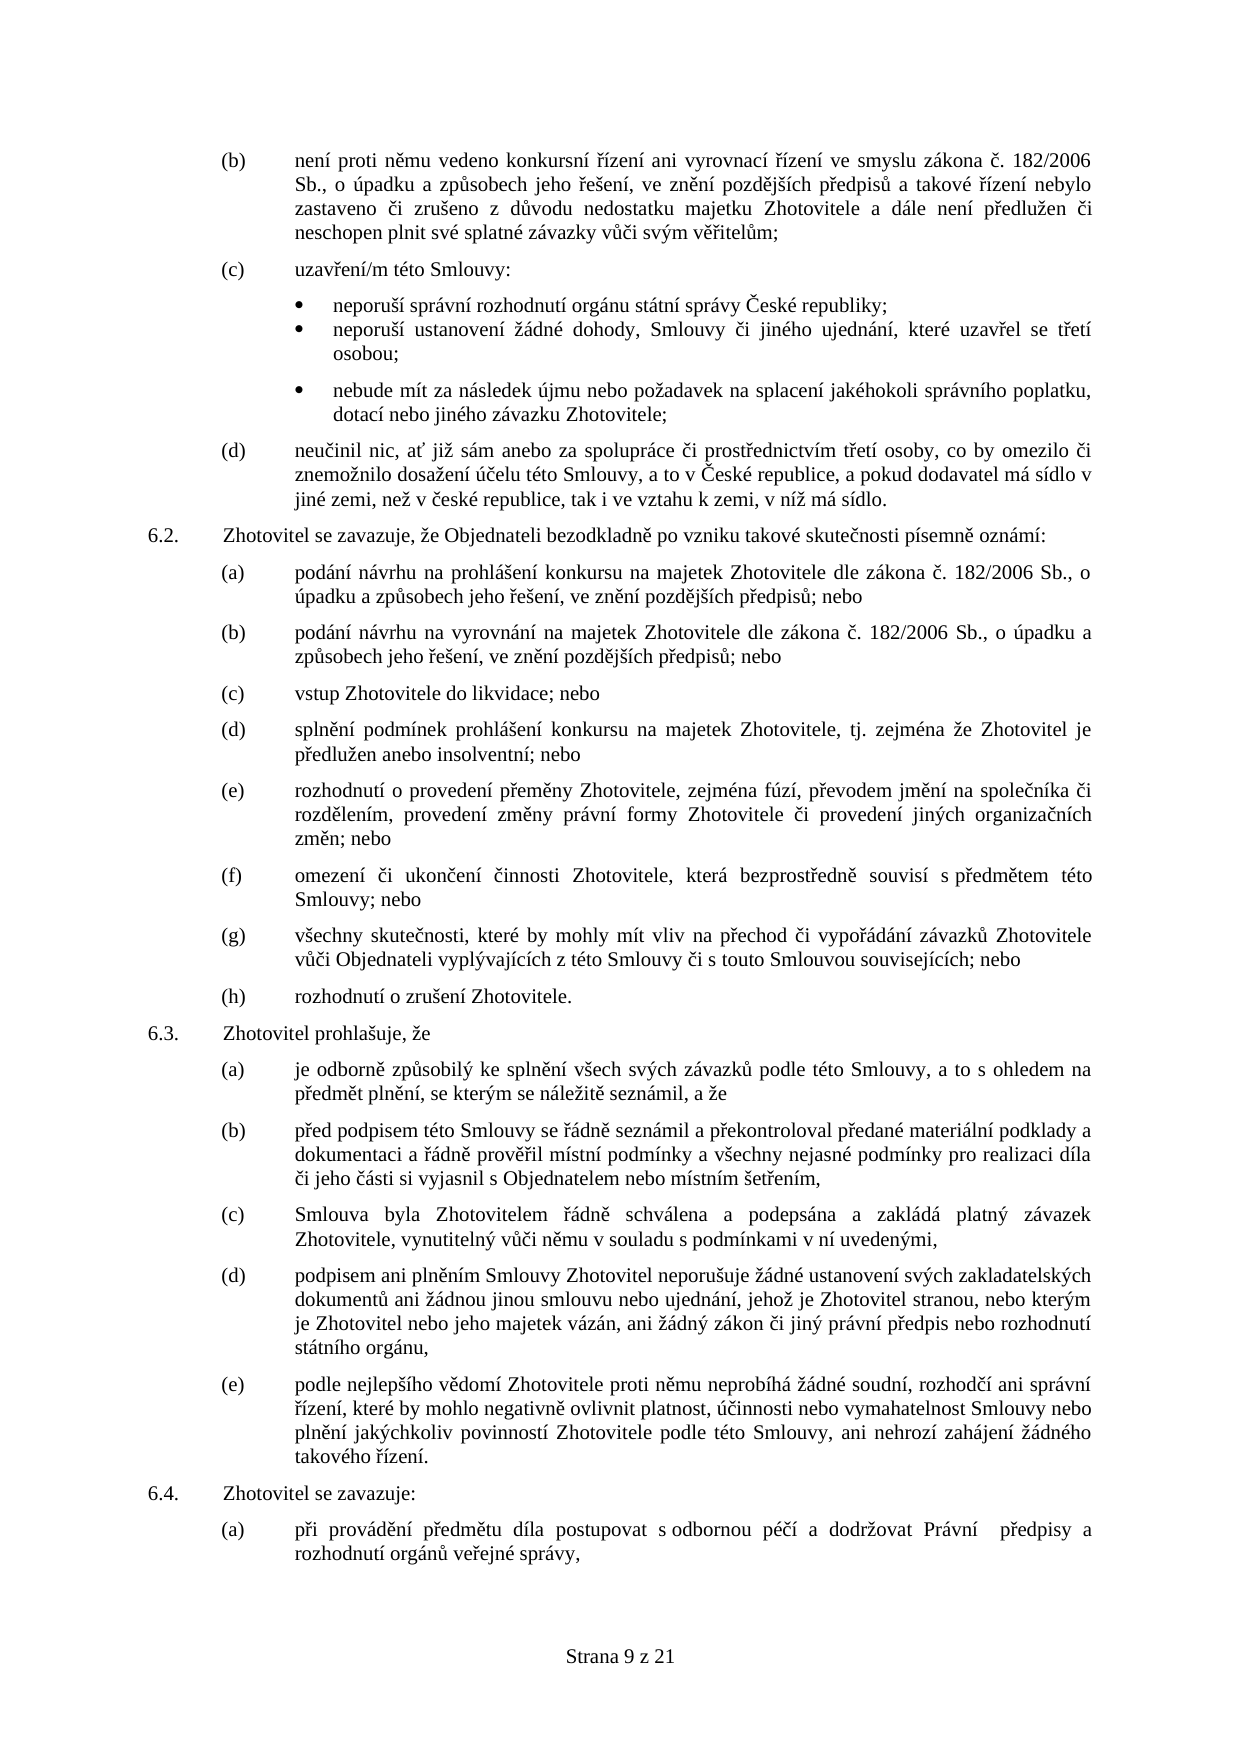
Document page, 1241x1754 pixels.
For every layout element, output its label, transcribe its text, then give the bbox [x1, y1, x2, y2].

text (f) omezení či ukončení činnosti Zhotovitele, která bezprostředně souvisí s předmětem této Smlouvy; nebo [221, 863, 1092, 911]
text (c) vstup Zhotovitele do likvidace; nebo [221, 681, 1092, 705]
text (a) je odborně způsobilý ke splnění všech svých závazků podle této Smlouvy, a to s ohledem na předmět plnění, se kterým se náležitě seznámil, a že [221, 1057, 1092, 1105]
text (g) všechny skutečnosti, které by mohly mít vliv na přechod či vypořádání závazků Zhotovitele vůči Objednateli vyplývajících z této Smlouvy či s touto Smlouvou souvisejících; nebo [221, 923, 1092, 971]
text (a) podání návrhu na prohlášení konkursu na majetek Zhotovitele dle zákona č. 182/2006 Sb., o úpadku a způsobech jeho řešení, ve znění pozdějších předpisů; nebo [221, 559, 1092, 608]
text (a) při provádění předmětu díla postupovat s odbornou péčí a dodržovat Právní předpisy a rozhodnutí orgánů veřejné správy, [221, 1517, 1092, 1565]
text (c) Smlouva byla Zhotovitelem řádně schválena a podepsána a zakládá platný závazek Zhotovitele, vynutitelný vůči němu v souladu s podmínkami v ní uvedenými, [221, 1202, 1092, 1251]
text (d) podpisem ani plněním Smlouvy Zhotovitel neporušuje žádné ustanovení svých zakladatelských dokumentů ani žádnou jinou smlouvu nebo ujednání, jehož je Zhotovitel stranou, nebo kterým je Zhotovitel nebo jeho majetek vázán, ani žádný zákon či jiný právní předpis nebo rozhodnutí státního orgánu, [221, 1263, 1092, 1359]
text (e) rozhodnutí o provedení přeměny Zhotovitele, zejména fúzí, převodem jmění na společníka či rozdělením, provedení změny právní formy Zhotovitele či provedení jiných organizačních změn; nebo [221, 778, 1092, 850]
text (c) uzavření/m této Smlouvy: [221, 256, 1092, 281]
list neporuší ustanovení žádné dohody, Smlouvy či jiného ujednání, které uzavřel se třetí osobou; [295, 317, 1092, 365]
text (d) neučinil nic, ať již sám anebo za spolupráce či prostřednictvím třetí osoby, co by omezilo či znemožnilo dosažení účelu této Smlouvy, a to v České republice, a pokud dodavatel má sídlo v jiné zemi, než v české republice, tak i ve vztahu k zemi, v níž má sídlo. [221, 438, 1092, 511]
text 6.4. Zhotovitel se zavazuje: [148, 1481, 1092, 1504]
text (h) rozhodnutí o zrušení Zhotovitele. [221, 984, 1092, 1008]
list nebude mít za následek újmu nebo požadavek na splacení jakéhokoli správního poplatku, dotací nebo jiného závazku Zhotovitele; [295, 378, 1092, 426]
text (b) není proti němu vedeno konkursní řízení ani vyrovnací řízení ve smyslu zákona č. 182/2006 Sb., o úpadku a způsobech jeho řešení, ve znění pozdějších předpisů a takové řízení nebylo zastaveno či zrušeno z důvodu nedostatku majetku Zhotovitele a dále není předlužen či neschopen plnit své splatné závazky vůči svým věřitelům; [221, 148, 1092, 244]
text (b) před podpisem této Smlouvy se řádně seznámil a překontroloval předané materiální podklady a dokumentaci a řádně prověřil místní podmínky a všechny nejasné podmínky pro realizaci díla či jeho části si vyjasnil s Objednatelem nebo místním šetřením, [221, 1118, 1092, 1190]
text 6.3. Zhotovitel prohlašuje, že [148, 1021, 1092, 1044]
text 6.2. Zhotovitel se zavazuje, že Objednateli bezodkladně po vzniku takové skutečnosti písemně oznámí: [148, 523, 1092, 547]
text (d) splnění podmínek prohlášení konkursu na majetek Zhotovitele, tj. zejména že Zhotovitel je předlužen anebo insolventní; nebo [221, 717, 1092, 766]
text (b) podání návrhu na vyrovnání na majetek Zhotovitele dle zákona č. 182/2006 Sb., o úpadku a způsobech jeho řešení, ve znění pozdějších předpisů; nebo [221, 620, 1092, 668]
list neporuší správní rozhodnutí orgánu státní správy České republiky; [295, 293, 1092, 317]
text (e) podle nejlepšího vědomí Zhotovitele proti němu neprobíhá žádné soudní, rozhodčí ani správní řízení, které by mohlo negativně ovlivnit platnost, účinnosti nebo vymahatelnost Smlouvy nebo plnění jakýchkoliv povinností Zhotovitele podle této Smlouvy, ani nehrozí zahájení žádného takového řízení. [221, 1372, 1092, 1468]
